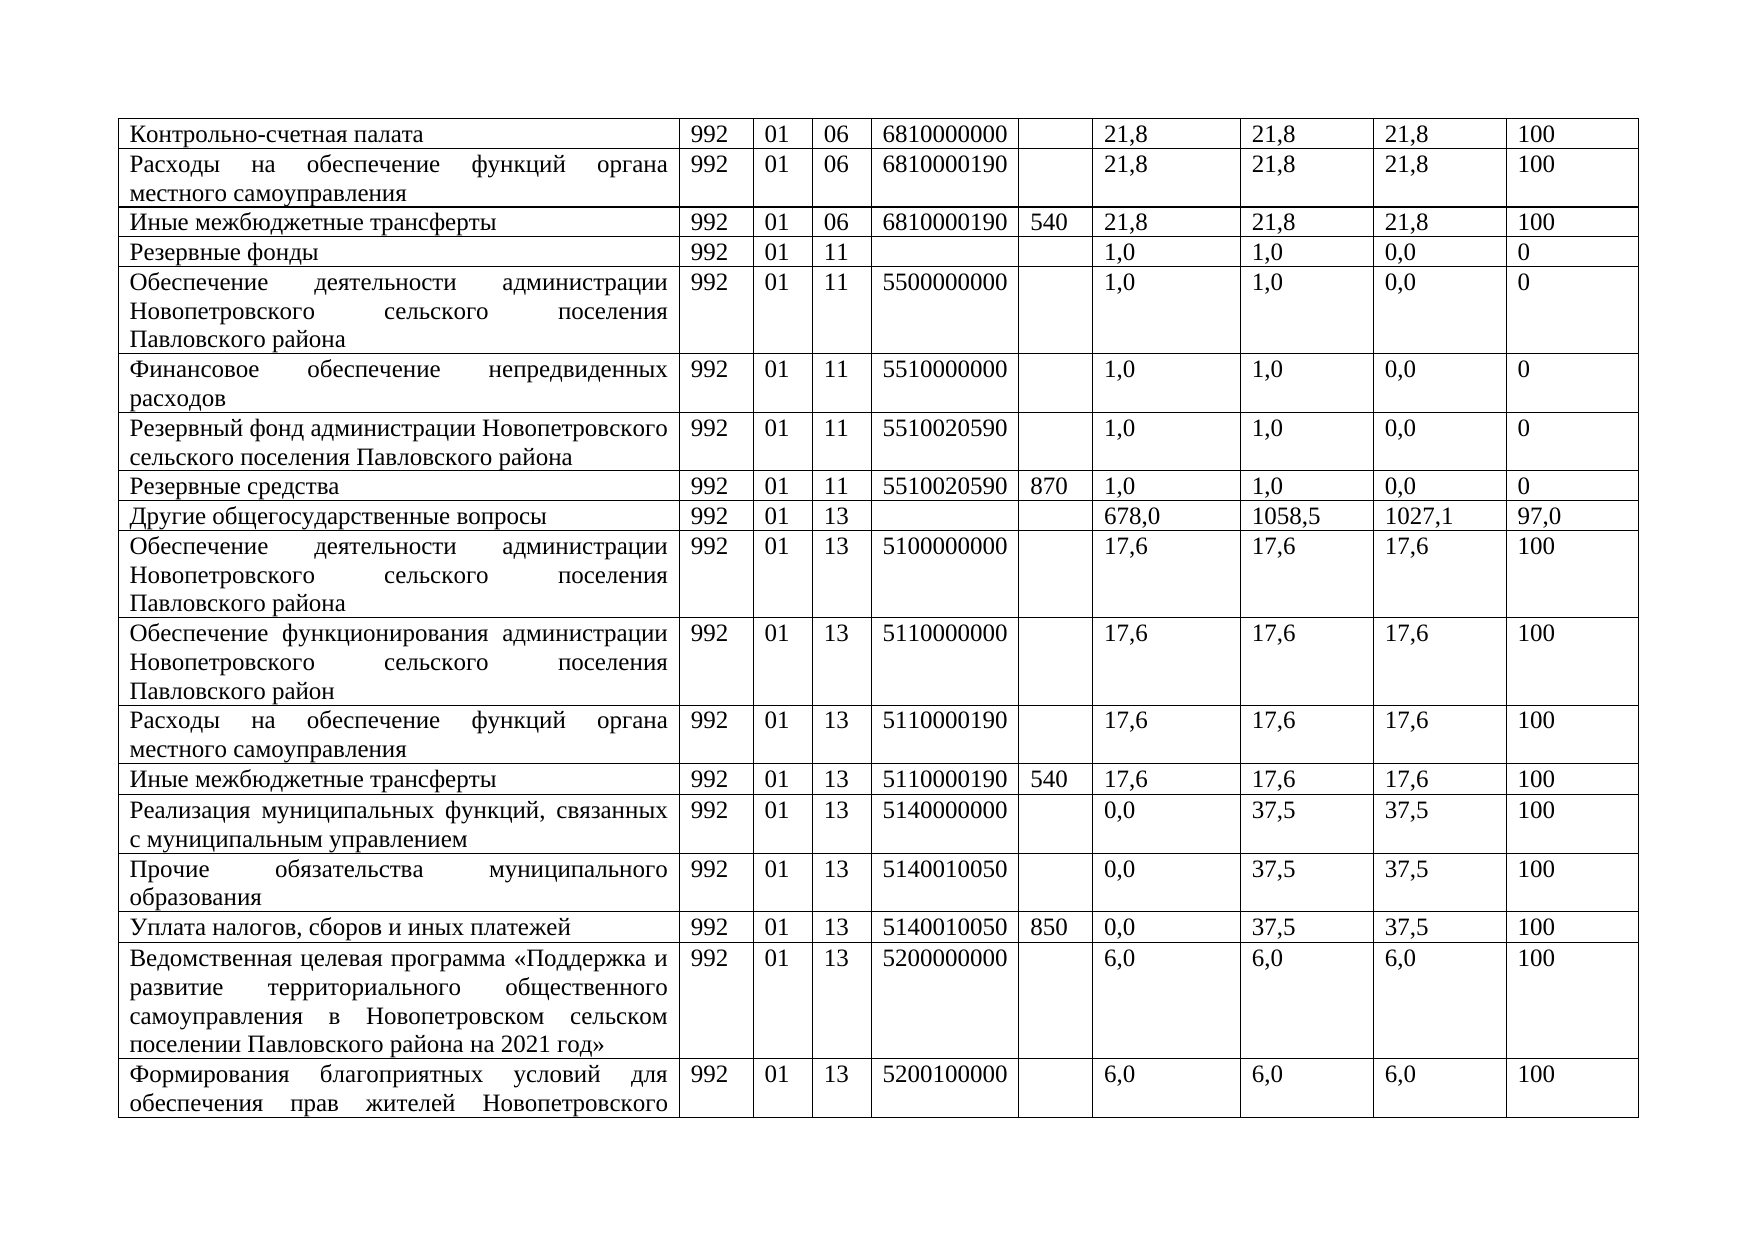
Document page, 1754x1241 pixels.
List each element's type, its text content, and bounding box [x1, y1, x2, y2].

table_cell Ведомственная целевая программа «Поддержка и развитие территориального общественного самоуправления в Новопетровском сельском поселении Павловского района на 2021 год» [119, 943, 679, 1058]
table_cell 100 [1507, 854, 1638, 911]
table_cell 992 [680, 912, 753, 942]
table_cell 21,8 [1374, 208, 1506, 236]
table_cell [1019, 795, 1092, 853]
table_cell [1019, 531, 1092, 617]
table_cell 17,6 [1093, 531, 1240, 617]
table_cell 0,0 [1374, 413, 1506, 470]
table_cell 0 [1507, 237, 1638, 266]
table_cell [1019, 706, 1092, 763]
table_cell 11 [813, 267, 871, 353]
table_cell 6,0 [1241, 943, 1373, 1058]
table_cell 06 [813, 119, 871, 148]
table_cell 01 [754, 237, 812, 266]
table_cell 1,0 [1093, 237, 1240, 266]
table_cell 992 [680, 1059, 753, 1117]
table_cell Обеспечение функционирования администрации Новопетровского сельского поселения Павловского район [119, 618, 679, 704]
table_cell 1,0 [1241, 413, 1373, 470]
table_cell 5100000000 [872, 531, 1018, 617]
table_cell 870 [1019, 471, 1092, 500]
table_cell 5510000000 [872, 354, 1018, 412]
table_cell Резервный фонд администрации Новопетровского сельского поселения Павловского района [119, 413, 679, 470]
table_cell [1019, 854, 1092, 911]
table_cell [119, 1059, 679, 1117]
table_cell 01 [754, 764, 812, 794]
table_cell 992 [680, 531, 753, 617]
table_cell 6810000190 [872, 149, 1018, 206]
table_cell 1,0 [1241, 267, 1373, 353]
table_cell 13 [813, 501, 871, 530]
table_cell 21,8 [1093, 208, 1240, 236]
table_cell Расходы на обеспечение функций органа местного самоуправления [119, 149, 679, 206]
table_cell 0,0 [1374, 471, 1506, 500]
table_cell 1,0 [1093, 267, 1240, 353]
table_cell 100 [1507, 531, 1638, 617]
table_cell 0,0 [1093, 795, 1240, 853]
table_cell 992 [680, 501, 753, 530]
table_cell 100 [1507, 1059, 1638, 1117]
table_cell 5140000000 [872, 795, 1018, 853]
table_cell 6810000000 [872, 119, 1018, 148]
table_cell 1,0 [1093, 413, 1240, 470]
table_cell 13 [813, 943, 871, 1058]
table_cell 13 [813, 854, 871, 911]
table_cell 17,6 [1241, 764, 1373, 794]
table_cell 5510020590 [872, 413, 1018, 470]
table_cell 100 [1507, 795, 1638, 853]
table_cell [872, 501, 1018, 530]
table_cell [1019, 149, 1092, 206]
table_cell [1019, 501, 1092, 530]
table_cell 21,8 [1093, 149, 1240, 206]
table_cell 17,6 [1374, 531, 1506, 617]
table_cell 100 [1507, 208, 1638, 236]
table_cell 11 [813, 471, 871, 500]
table_cell 100 [1507, 764, 1638, 794]
table_cell 5110000190 [872, 764, 1018, 794]
table_cell 5140010050 [872, 854, 1018, 911]
table_cell 992 [680, 854, 753, 911]
table_cell Расходы на обеспечение функций органа местного самоуправления [119, 706, 679, 763]
table_cell 01 [754, 413, 812, 470]
table_cell 5110000000 [872, 618, 1018, 704]
table_cell 01 [754, 119, 812, 148]
table_cell [1019, 237, 1092, 266]
table_cell 17,6 [1374, 764, 1506, 794]
table_cell 01 [754, 618, 812, 704]
table_cell 992 [680, 618, 753, 704]
table_cell 0 [1507, 471, 1638, 500]
table_cell 992 [680, 354, 753, 412]
table_cell 17,6 [1093, 618, 1240, 704]
table_cell 992 [680, 795, 753, 853]
table_cell 5510020590 [872, 471, 1018, 500]
table_cell 17,6 [1241, 531, 1373, 617]
table_cell 37,5 [1241, 854, 1373, 911]
table_cell 1,0 [1241, 471, 1373, 500]
table_cell 37,5 [1241, 912, 1373, 942]
table_cell Реализация муниципальных функций, связанных с муниципальным управлением [119, 795, 679, 853]
table_cell [1019, 413, 1092, 470]
table_cell 17,6 [1374, 706, 1506, 763]
table_cell 01 [754, 267, 812, 353]
table_cell 992 [680, 149, 753, 206]
table_cell 0,0 [1374, 237, 1506, 266]
table_cell 01 [754, 795, 812, 853]
table_cell [872, 237, 1018, 266]
table_cell 21,8 [1374, 149, 1506, 206]
table_cell 01 [754, 208, 812, 236]
table_cell 0,0 [1374, 267, 1506, 353]
table_cell Контрольно-счетная палата [119, 119, 679, 148]
table_cell 11 [813, 354, 871, 412]
table_cell 13 [813, 618, 871, 704]
table_cell [1019, 354, 1092, 412]
table_cell 21,8 [1093, 119, 1240, 148]
table_cell 11 [813, 237, 871, 266]
table_cell 992 [680, 706, 753, 763]
table_cell 992 [680, 208, 753, 236]
table_cell 992 [680, 119, 753, 148]
table_cell 37,5 [1374, 795, 1506, 853]
table_cell 100 [1507, 943, 1638, 1058]
table_cell 850 [1019, 912, 1092, 942]
table_cell 17,6 [1093, 706, 1240, 763]
table_cell 01 [754, 531, 812, 617]
table_cell 0,0 [1093, 912, 1240, 942]
table_cell [1019, 618, 1092, 704]
table_cell 100 [1507, 706, 1638, 763]
table_cell Обеспечение деятельности администрации Новопетровского сельского поселения Павловского района [119, 267, 679, 353]
table_cell 6,0 [1093, 1059, 1240, 1117]
table_cell 13 [813, 795, 871, 853]
table_cell Иные межбюджетные трансферты [119, 208, 679, 236]
table_cell 992 [680, 943, 753, 1058]
table_cell Резервные фонды [119, 237, 679, 266]
table_cell 13 [813, 1059, 871, 1117]
table_cell 5110000190 [872, 706, 1018, 763]
table_cell 1058,5 [1241, 501, 1373, 530]
table_cell 13 [813, 531, 871, 617]
table_cell 01 [754, 854, 812, 911]
table_cell 1,0 [1241, 237, 1373, 266]
table_cell Финансовое обеспечение непредвиденных расходов [119, 354, 679, 412]
table_cell 1,0 [1093, 354, 1240, 412]
table_cell 13 [813, 706, 871, 763]
table_cell Другие общегосударственные вопросы [119, 501, 679, 530]
table_cell 06 [813, 208, 871, 236]
table_cell 5200000000 [872, 943, 1018, 1058]
table_cell 6,0 [1093, 943, 1240, 1058]
table_cell 01 [754, 501, 812, 530]
table_cell Иные межбюджетные трансферты [119, 764, 679, 794]
table_cell 6,0 [1374, 943, 1506, 1058]
table_cell 37,5 [1374, 912, 1506, 942]
table_cell 21,8 [1241, 208, 1373, 236]
table_cell 992 [680, 237, 753, 266]
table_cell 5140010050 [872, 912, 1018, 942]
table_cell 21,8 [1374, 119, 1506, 148]
table_cell 6810000190 [872, 208, 1018, 236]
table_cell 100 [1507, 149, 1638, 206]
table_cell Прочие обязательства муниципального образования [119, 854, 679, 911]
table_cell 01 [754, 912, 812, 942]
table_cell 1,0 [1093, 471, 1240, 500]
table_cell 540 [1019, 764, 1092, 794]
table_cell Обеспечение деятельности администрации Новопетровского сельского поселения Павловского района [119, 531, 679, 617]
table_cell 11 [813, 413, 871, 470]
table_cell [1019, 119, 1092, 148]
table_cell 97,0 [1507, 501, 1638, 530]
table_cell 992 [680, 764, 753, 794]
table_cell 01 [754, 1059, 812, 1117]
table_cell [1019, 1059, 1092, 1117]
table_cell 01 [754, 149, 812, 206]
table_cell 17,6 [1093, 764, 1240, 794]
table_cell Резервные средства [119, 471, 679, 500]
table_cell 6,0 [1374, 1059, 1506, 1117]
table_cell 37,5 [1241, 795, 1373, 853]
table_cell 0 [1507, 413, 1638, 470]
table_cell 678,0 [1093, 501, 1240, 530]
table_cell 06 [813, 149, 871, 206]
table_cell Уплата налогов, сборов и иных платежей [119, 912, 679, 942]
table_cell 992 [680, 413, 753, 470]
table_cell 17,6 [1241, 706, 1373, 763]
table_cell 6,0 [1241, 1059, 1373, 1117]
table_cell 13 [813, 912, 871, 942]
table_cell 01 [754, 471, 812, 500]
table_cell 21,8 [1241, 119, 1373, 148]
table_cell 01 [754, 943, 812, 1058]
table_cell 0 [1507, 354, 1638, 412]
table_cell 0,0 [1093, 854, 1240, 911]
table_cell 17,6 [1241, 618, 1373, 704]
table_cell 0,0 [1374, 354, 1506, 412]
table_cell 21,8 [1241, 149, 1373, 206]
table_cell 992 [680, 471, 753, 500]
table_cell 5500000000 [872, 267, 1018, 353]
table_cell 13 [813, 764, 871, 794]
table_cell 01 [754, 354, 812, 412]
table_cell 17,6 [1374, 618, 1506, 704]
table_cell 5200100000 [872, 1059, 1018, 1117]
table_cell 01 [754, 706, 812, 763]
table_cell 540 [1019, 208, 1092, 236]
table_cell 100 [1507, 912, 1638, 942]
table_cell [1019, 943, 1092, 1058]
table_cell 1027,1 [1374, 501, 1506, 530]
table_cell 1,0 [1241, 354, 1373, 412]
table_cell 0 [1507, 267, 1638, 353]
table_cell 100 [1507, 119, 1638, 148]
table_cell 992 [680, 267, 753, 353]
table_cell 37,5 [1374, 854, 1506, 911]
table_cell 100 [1507, 618, 1638, 704]
table_cell [1019, 267, 1092, 353]
